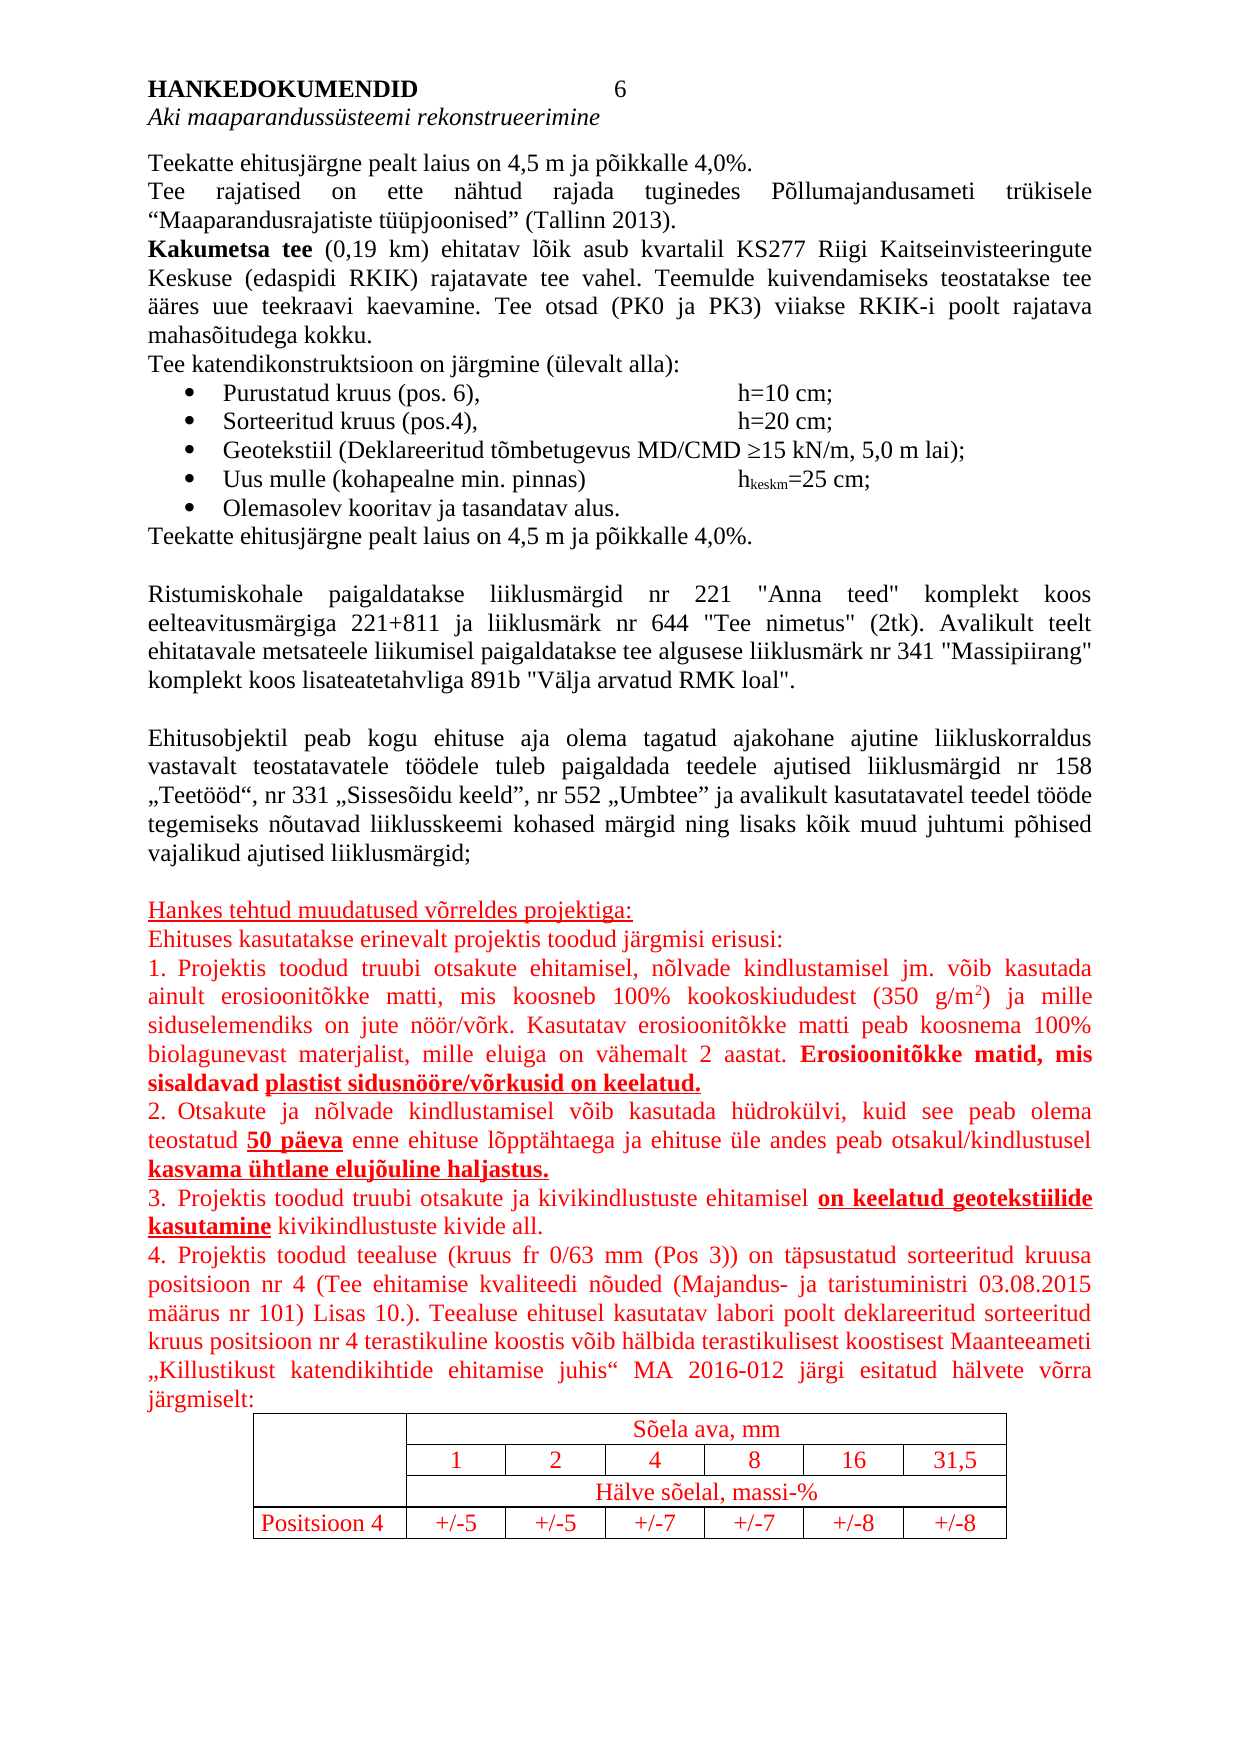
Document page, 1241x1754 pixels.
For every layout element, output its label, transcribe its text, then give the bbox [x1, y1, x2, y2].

text Ristumiskohale paigaldatakse liiklusmärgid nr 221 "Anna teed" komplekt koos eelteavitusmärgiga 221+811 ja liiklusmärk nr 644 "Tee nimetus" (2tk). Avalikult teelt ehitatavale metsateele liikumisel paigaldatakse tee algusese liiklusmärk nr 341 "Massipiirang" komplekt koos lisateatetahvliga 891b "Välja arvatud RMK loal". [148, 579, 1093, 694]
table_cell 31,5 [904, 1445, 1006, 1475]
table_cell +/-5 [407, 1508, 505, 1538]
list Olemasolev kooritav ja tasandatav alus. [185, 493, 1093, 521]
table_cell 8 [705, 1445, 803, 1475]
table_header [254, 1414, 406, 1506]
text Ehituses kasutatakse erinevalt projektis toodud järgmisi erisusi: [148, 924, 1093, 953]
table_header Sõela ava, mm [407, 1414, 1006, 1444]
list Purustatud kruus (pos. 6), h=10 cm; [185, 378, 1093, 406]
table_cell +/-5 [506, 1508, 605, 1538]
table_cell 4 [606, 1445, 704, 1475]
list Projektis toodud truubi otsakute ehitamisel, nõlvade kindlustamisel jm. võib kasutada ainult erosioonitõkke matti, mis koosneb 100% kookoskiududest (350 g/m2) ja mille siduselemendiks on jute nöör/võrk. Kasutatav erosioonitõkke matti peab koosnema 100% biolagunevast materjalist, mille eluiga on vähemalt 2 aastat. Erosioonitõkke matid, mis sisaldavad plastist sidusnööre/võrkusid on keelatud. [148, 953, 1093, 1096]
table_cell +/-7 [705, 1508, 803, 1538]
table_cell 1 [407, 1445, 505, 1475]
table_cell 2 [506, 1445, 605, 1475]
list Uus mulle (kohapealne min. pinnas) hkeskm=25 cm; [185, 464, 1093, 493]
table_cell +/-7 [606, 1508, 704, 1538]
list Projektis toodud teealuse (kruus fr 0/63 mm (Pos 3)) on täpsustatud sorteeritud kruusa positsioon nr 4 (Tee ehitamise kvaliteedi nõuded (Majandus- ja taristuministri 03.08.2015 määrus nr 101) Lisas 10.). Teealuse ehitusel kasutatav labori poolt deklareeritud sorteeritud kruus positsioon nr 4 terastikuline koostis võib hälbida terastikulisest koostisest Maanteeameti „Killustikust katendikihtide ehitamise juhis“ MA 2016-012 järgi esitatud hälvete võrra järgmiselt: [148, 1240, 1093, 1413]
table_cell Hälve sõelal, massi-% [407, 1476, 1006, 1506]
list Projektis toodud truubi otsakute ja kivikindlustuste ehitamisel on keelatud geotekstiilide kasutamine kivikindlustuste kivide all. [148, 1183, 1093, 1240]
table_cell 16 [804, 1445, 903, 1475]
table_cell Positsioon 4 [254, 1508, 406, 1538]
list Geotekstiil (Deklareeritud tõmbetugevus MD/CMD ≥15 kN/m, 5,0 m lai); [185, 435, 1093, 464]
list Otsakute ja nõlvade kindlustamisel võib kasutada hüdrokülvi, kuid see peab olema teostatud 50 päeva enne ehituse lõpptähtaega ja ehituse üle andes peab otsakul/kindlustusel kasvama ühtlane elujõuline haljastus. [148, 1096, 1093, 1183]
text Ehitusobjektil peab kogu ehituse aja olema tagatud ajakohane ajutine liikluskorraldus vastavalt teostatavatele töödele tuleb paigaldada teedele ajutised liiklusmärgid nr 158 „Teetööd“, nr 331 „Sissesõidu keeld”, nr 552 „Umbtee” ja avalikult kasutatavatel teedel tööde tegemiseks nõutavad liiklusskeemi kohased märgid ning lisaks kõik muud juhtumi põhised vajalikud ajutised liiklusmärgid; [148, 723, 1093, 866]
text Teekatte ehitusjärgne pealt laius on 4,5 m ja põikkalle 4,0%. [148, 521, 1093, 550]
text Tee rajatised on ette nähtud rajada tuginedes Põllumajandusameti trükisele “Maaparandusrajatiste tüüpjoonised” (Tallinn 2013). [148, 176, 1093, 234]
table_cell +/-8 [904, 1508, 1006, 1538]
table_cell +/-8 [804, 1508, 903, 1538]
text Hankes tehtud muudatused võrreldes projektiga: [148, 895, 1093, 924]
text Tee katendikonstruktsioon on järgmine (ülevalt alla): [148, 349, 1093, 378]
list Sorteeritud kruus (pos.4), h=20 cm; [185, 406, 1093, 435]
text Teekatte ehitusjärgne pealt laius on 4,5 m ja põikkalle 4,0%. [148, 148, 1093, 176]
text Kakumetsa tee (0,19 km) ehitatav lõik asub kvartalil KS277 Riigi Kaitseinvisteeringute Keskuse (edaspidi RKIK) rajatavate tee vahel. Teemulde kuivendamiseks teostatakse tee ääres uue teekraavi kaevamine. Tee otsad (PK0 ja PK3) viiakse RKIK-i poolt rajatava mahasõitudega kokku. [148, 234, 1093, 349]
